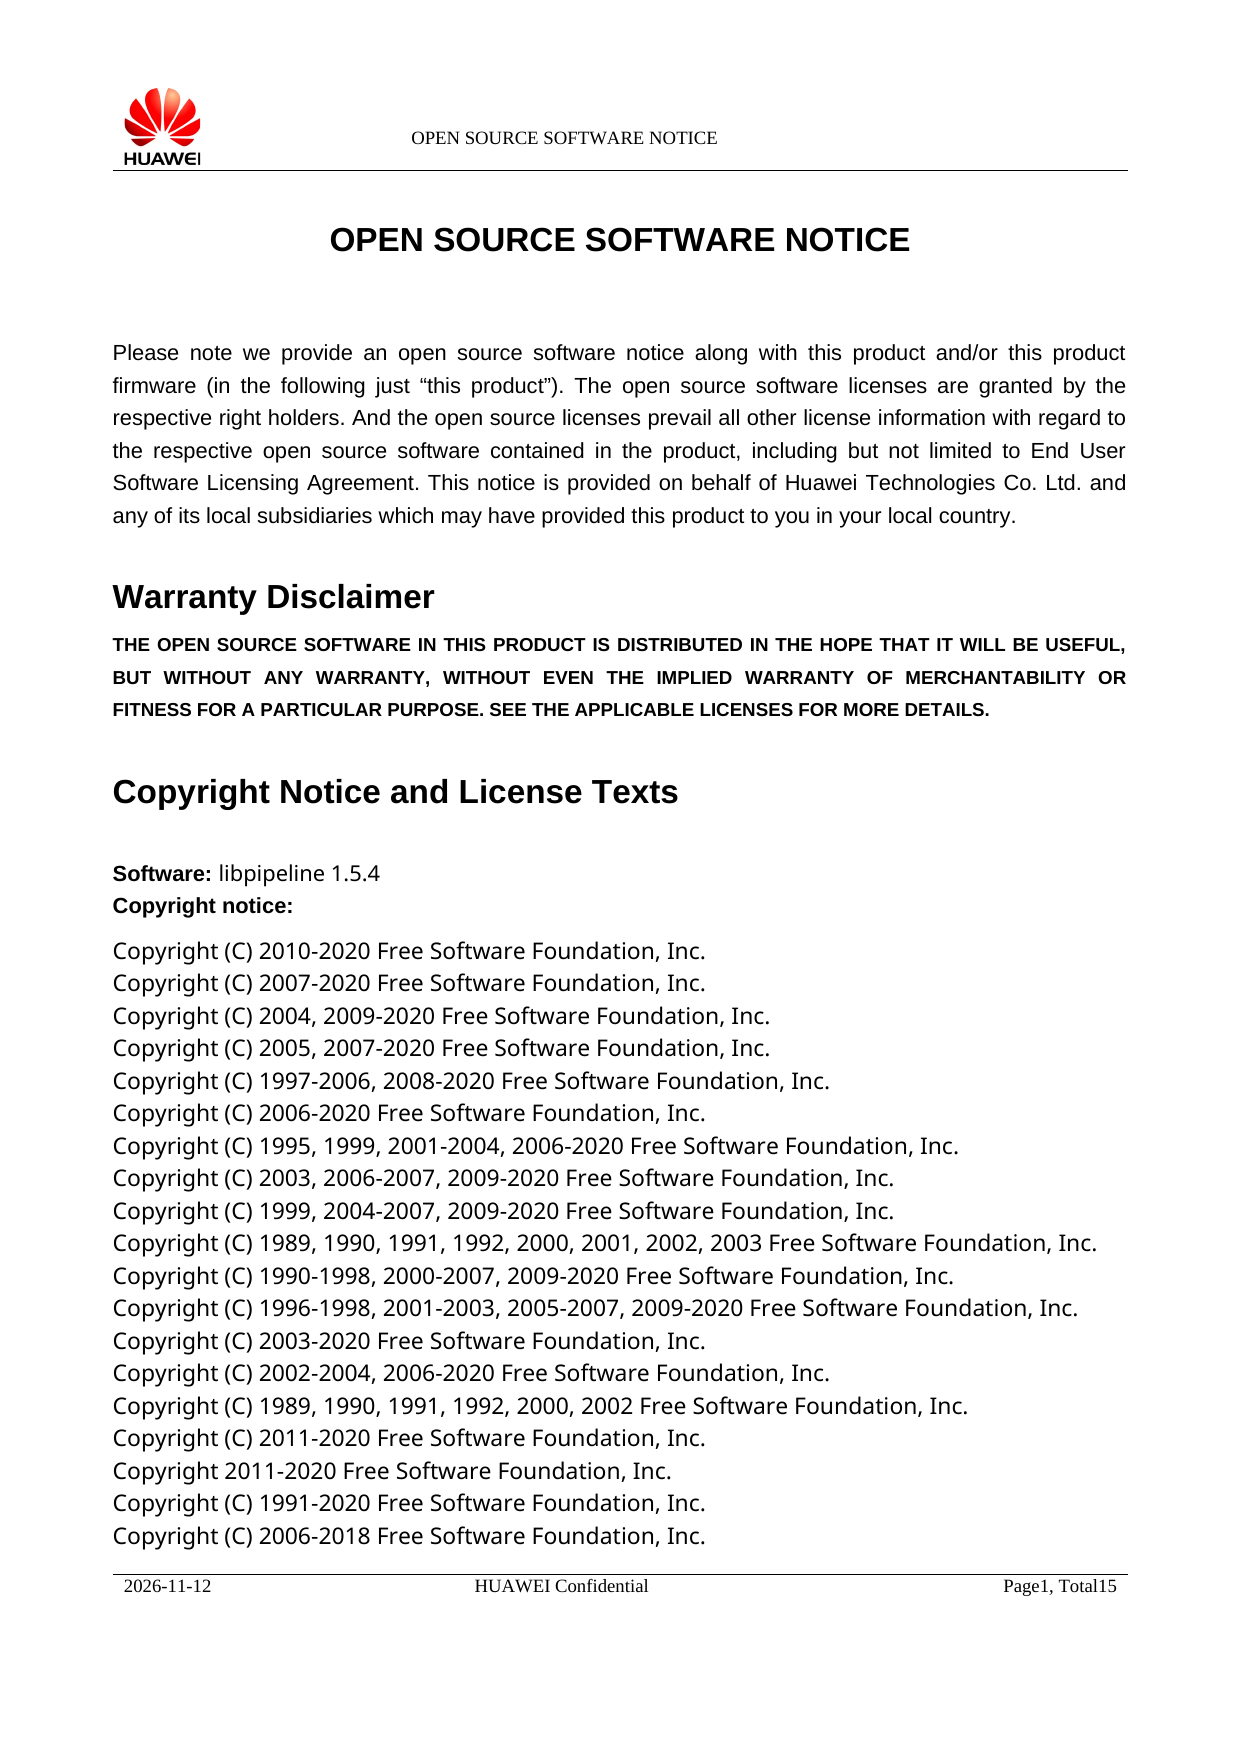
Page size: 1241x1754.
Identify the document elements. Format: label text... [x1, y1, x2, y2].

text Please note we provide an open source software notice along with this product and/or this product firmware (in the following just “this product”). The open source software licenses are granted by the respective right holders. And the open source licenses prevail all other license information with regard to the respective open source software contained in the product, including but not limited to End User Software Licensing Agreement. This notice is provided on behalf of Huawei Technologies Co. Ltd. and any of its local subsidiaries which may have provided this product to you in your local country. [112, 336, 1128, 531]
text Copyright notice: [112, 889, 1128, 921]
text The open source software in this product is distributed in the hope that it will be useful, but WITHOUT ANY WARRANTY, without even the implied warranty of MERCHANTABILITY or FITNESS FOR A PARTICULAR PURPOSE. See the applicable licenses for more details. [112, 629, 1128, 726]
picture [124, 88, 201, 165]
text Warranty Disclaimer [112, 564, 1128, 629]
title Software: libpipeline 1.5.4 [112, 856, 1128, 889]
text OPEN SOURCE SOFTWARE NOTICE [112, 206, 1128, 271]
text Copyright Notice and License Texts [112, 759, 1128, 824]
